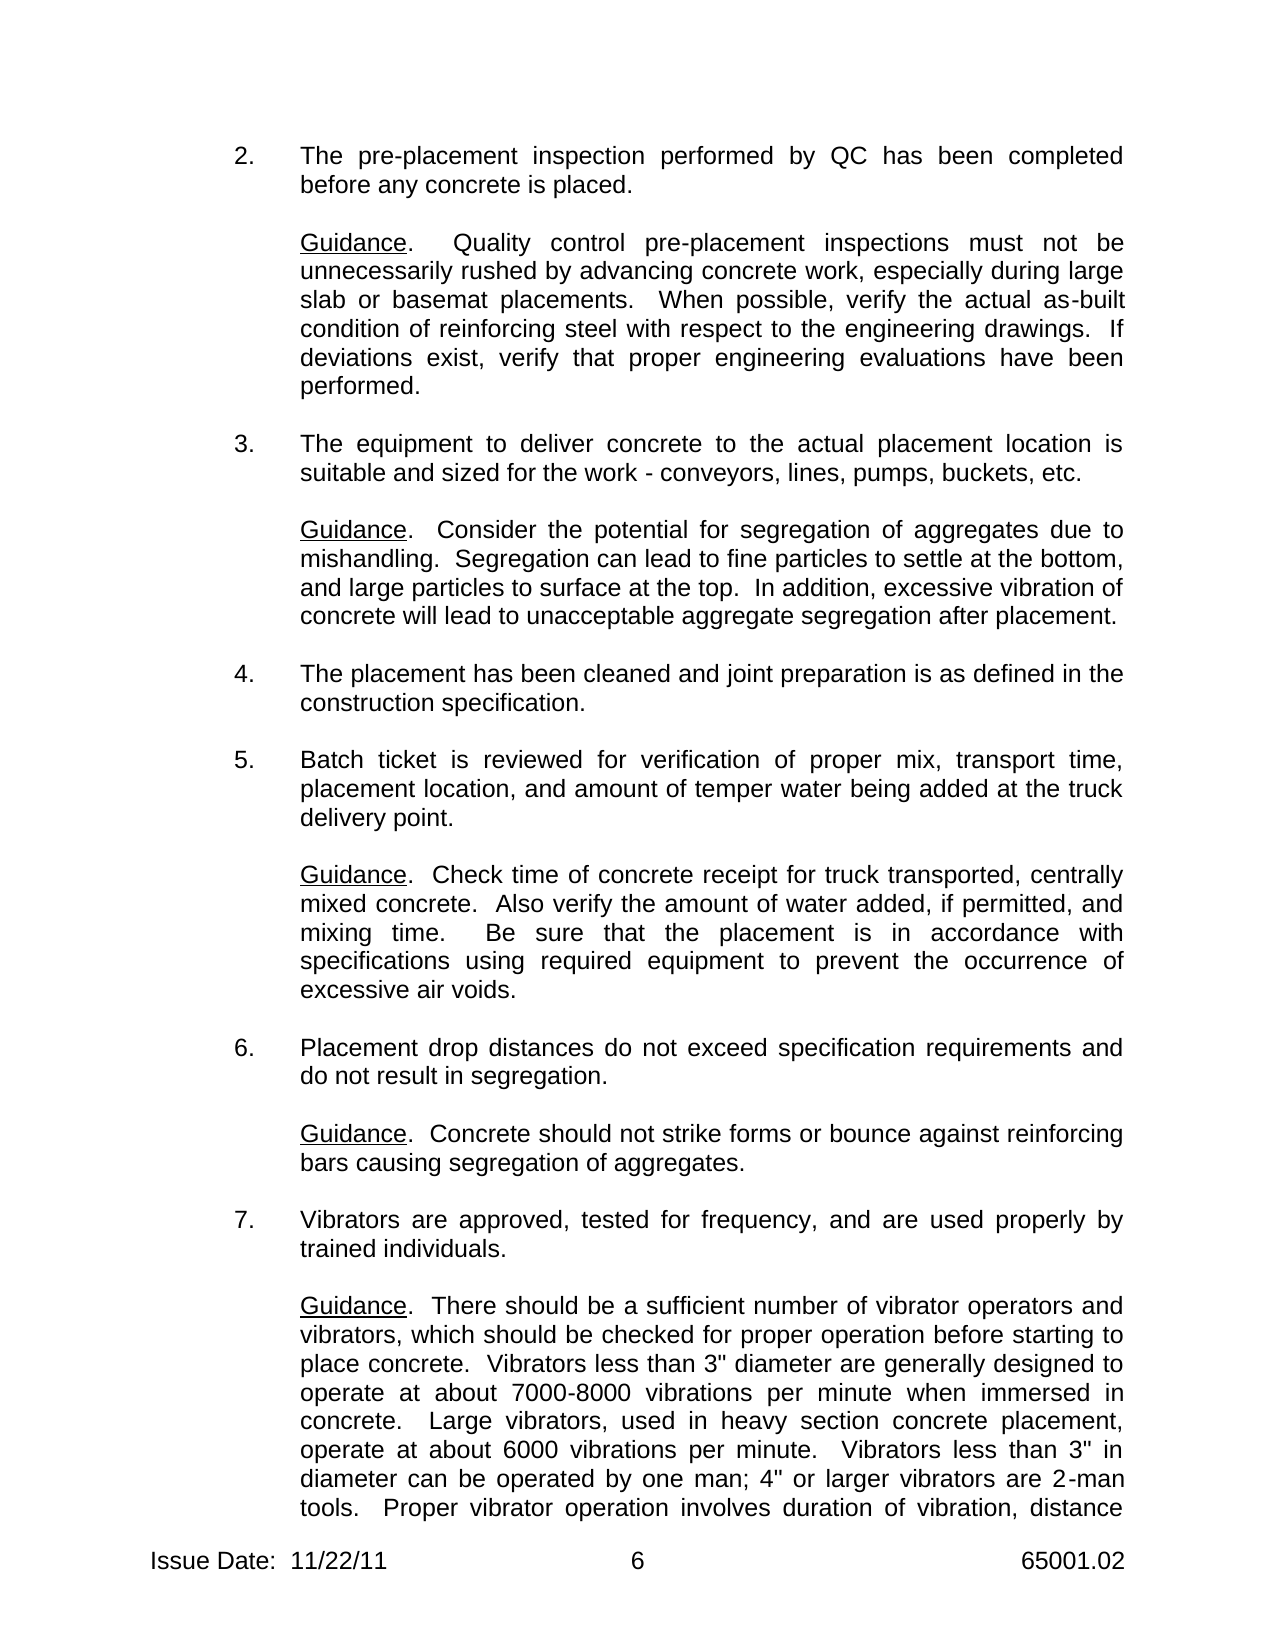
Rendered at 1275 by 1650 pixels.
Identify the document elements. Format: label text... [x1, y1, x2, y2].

list Batch ticket is reviewed for verification of proper mix, transport time, placement location, and amount of temper water being added at the truck delivery point. [234, 745, 1125, 831]
list The pre-placement inspection performed by QC has been completed before any concrete is placed. [234, 141, 1125, 199]
list The placement has been cleaned and joint preparation is as defined in the construction specification. [234, 659, 1125, 716]
text Guidance. Quality control pre-placement inspections must not be unnecessarily rushed by advancing concrete work, especially during large slab or basemat placements. When possible, verify the actual as-built condition of reinforcing steel with respect to the engineering drawings. If deviations exist, verify that proper engineering evaluations have been performed. [300, 227, 1125, 400]
list Vibrators are approved, tested for frequency, and are used properly by trained individuals. [234, 1205, 1125, 1262]
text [300, 1291, 1125, 1521]
list Placement drop distances do not exceed specification requirements and do not result in segregation. [234, 1032, 1125, 1090]
text Guidance. Check time of concrete receipt for truck transported, centrally mixed concrete. Also verify the amount of water added, if permitted, and mixing time. Be sure that the placement is in accordance with specifications using required equipment to prevent the occurrence of excessive air voids. [300, 860, 1125, 1004]
text Guidance. Consider the potential for segregation of aggregates due to mishandling. Segregation can lead to fine particles to settle at the bottom, and large particles to surface at the top. In addition, excessive vibration of concrete will lead to unacceptable aggregate segregation after placement. [300, 515, 1125, 630]
text Guidance. Concrete should not strike forms or bounce against reinforcing bars causing segregation of aggregates. [300, 1119, 1125, 1176]
list The equipment to deliver concrete to the actual placement location is suitable and sized for the work - conveyors, lines, pumps, buckets, etc. [234, 429, 1125, 486]
